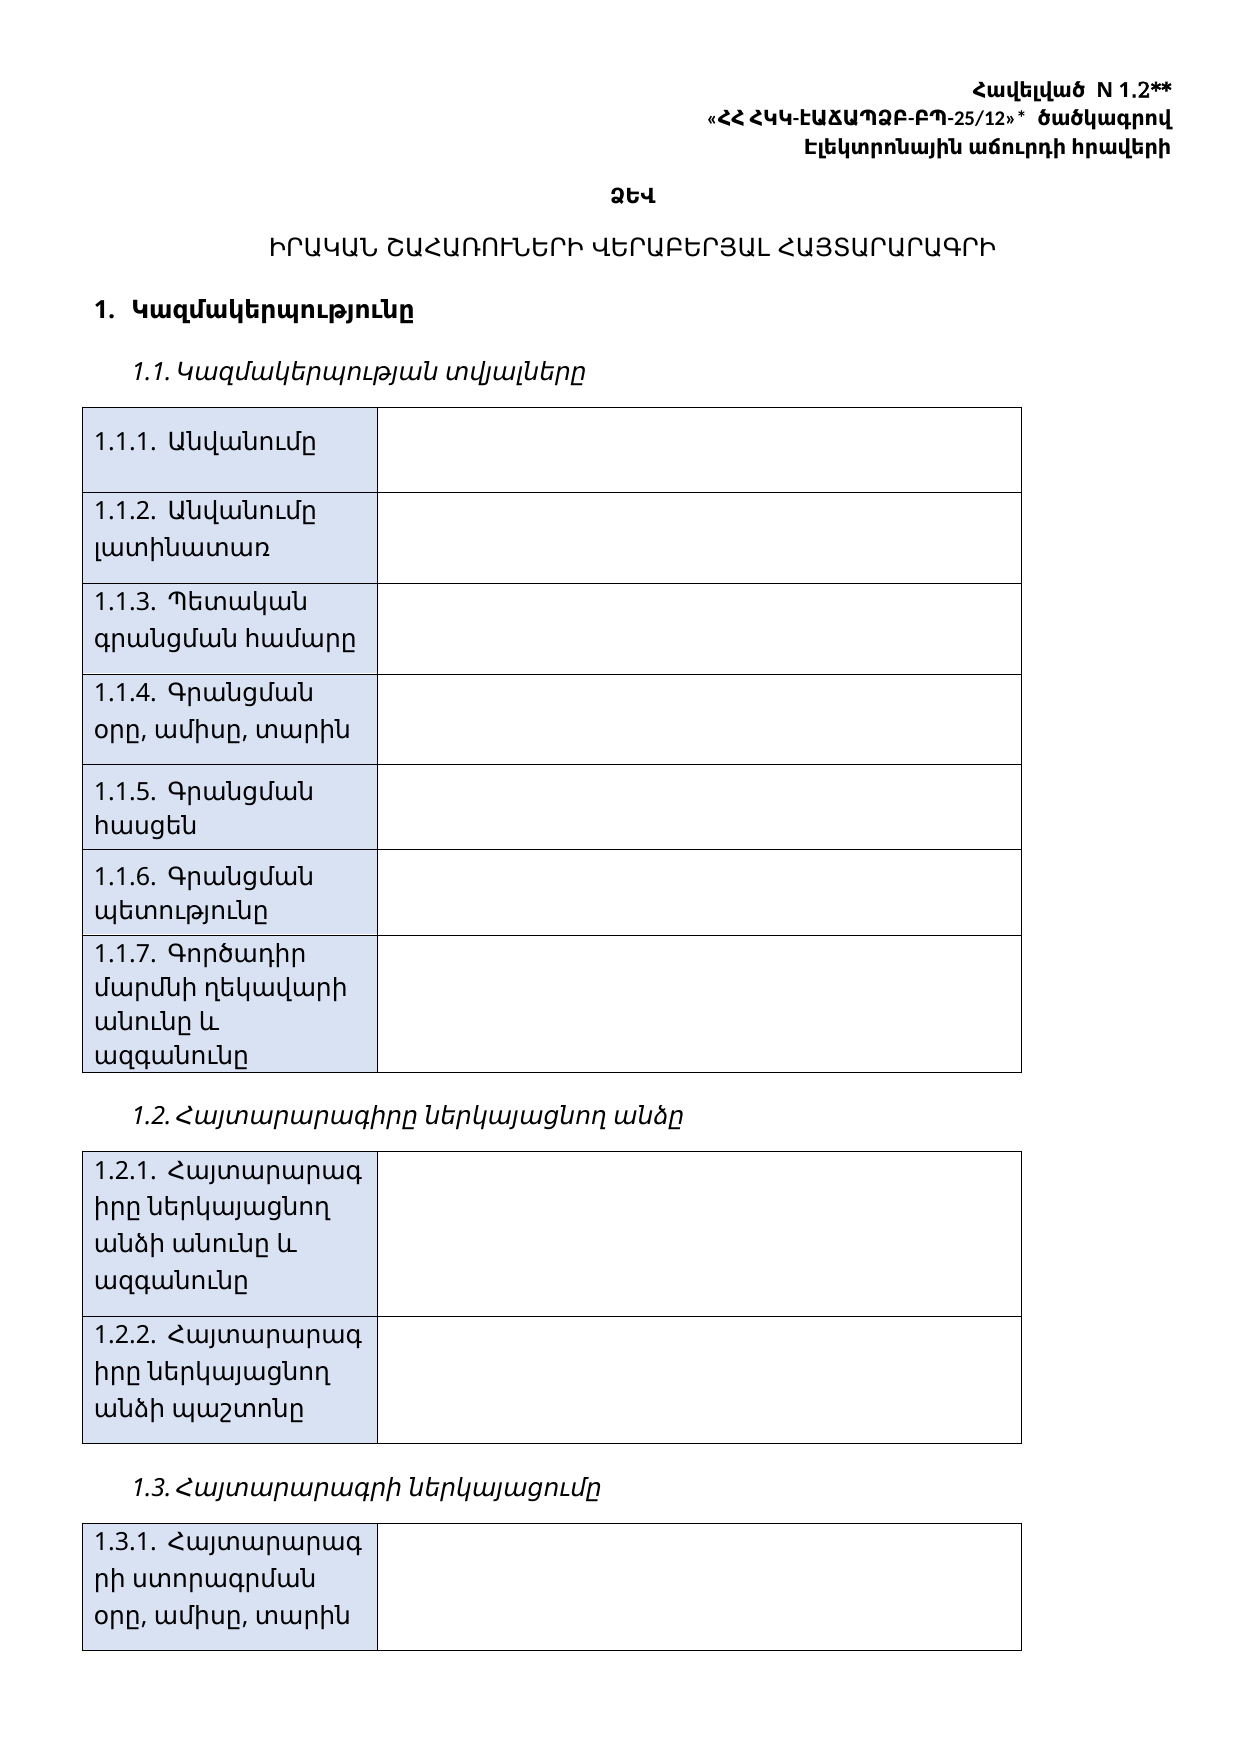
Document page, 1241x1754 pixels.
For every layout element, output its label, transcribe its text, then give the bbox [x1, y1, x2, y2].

list Կազմակերպությունը [94, 291, 1171, 326]
table_cell Գրանցման հասցեն [83, 765, 377, 849]
table_header Հայտարարագրի ստորագրման օրը, ամիսը, տարին [83, 1524, 377, 1650]
table_cell [378, 765, 1021, 849]
table_cell [378, 850, 1021, 934]
table_cell [378, 584, 1021, 673]
text Էլեկտրոնային աճուրդի հրավերի [94, 132, 1171, 160]
table_header Անվանումը [83, 408, 377, 492]
text «ՀՀ ՀԿԿ-էԱՃԱՊՁԲ-ԲՊ-25/12»* ծածկագրով [94, 103, 1171, 132]
table_header [378, 1524, 1021, 1650]
table_cell [378, 1317, 1021, 1443]
table_header Հայտարարագիրը ներկայացնող անձի անունը և ազգանունը [83, 1152, 377, 1316]
table_header [378, 408, 1021, 492]
text ԻՐԱԿԱՆ ՇԱՀԱՌՈՒՆԵՐԻ ՎԵՐԱԲԵՐՅԱԼ ՀԱՅՏԱՐԱՐԱԳՐԻ [94, 233, 1171, 262]
table_cell Գործադիր մարմնի ղեկավարի անունը և ազգանունը [83, 936, 377, 1072]
text Հավելված N 1․2** [94, 75, 1171, 103]
table_cell Հայտարարագիրը ներկայացնող անձի պաշտոնը [83, 1317, 377, 1443]
table_cell Պետական գրանցման համարը [83, 584, 377, 673]
table_cell Գրանցման պետությունը [83, 850, 377, 934]
text ՁԵՎ [94, 184, 1171, 209]
table_cell Գրանցման օրը, ամիսը, տարին [83, 675, 377, 764]
list Կազմակերպության տվյալները [131, 353, 1171, 387]
table_cell [378, 493, 1021, 583]
list Հայտարարագրի ներկայացումը [131, 1469, 1171, 1503]
table_cell Անվանումը լատինատառ [83, 493, 377, 583]
table_cell [378, 936, 1021, 1072]
table_cell [378, 675, 1021, 764]
table_header [378, 1152, 1021, 1316]
list Հայտարարագիրը ներկայացնող անձը [131, 1098, 1171, 1132]
